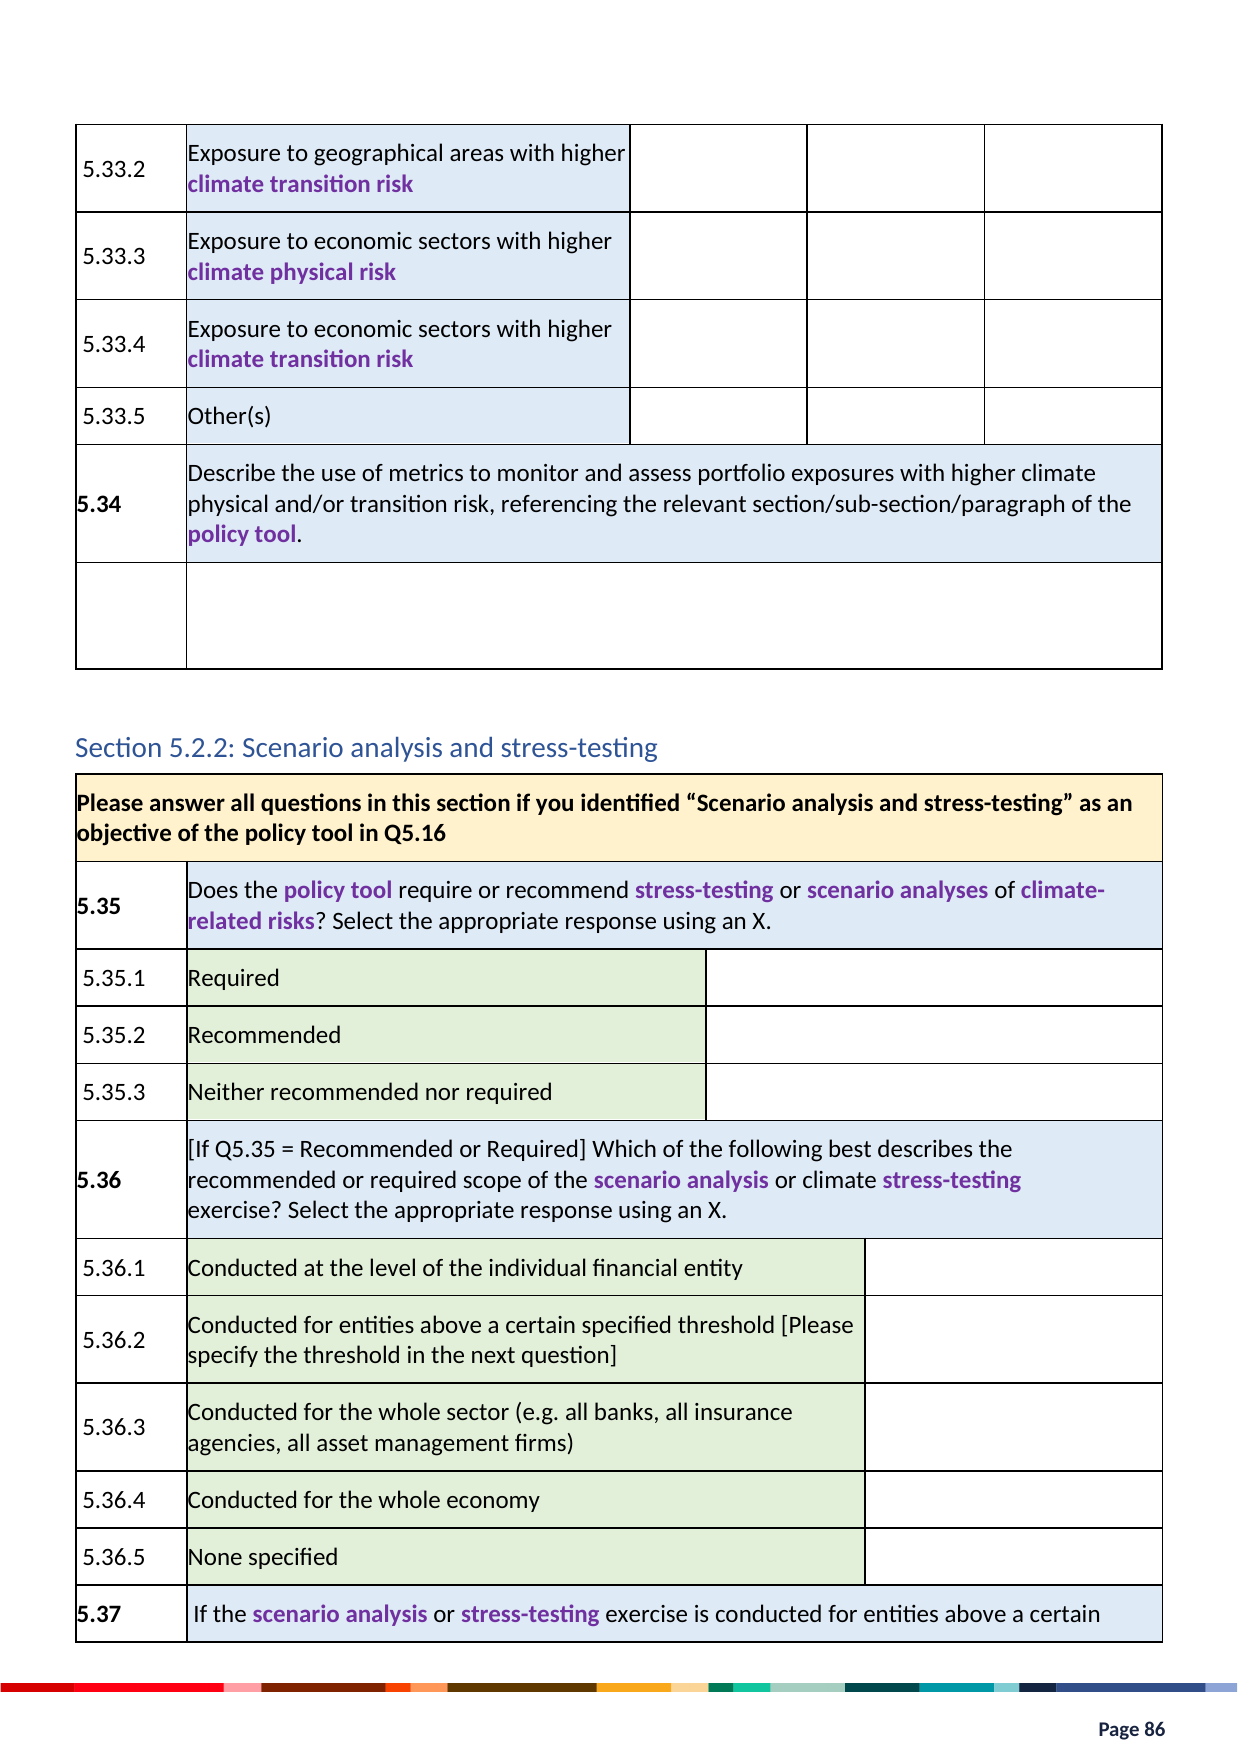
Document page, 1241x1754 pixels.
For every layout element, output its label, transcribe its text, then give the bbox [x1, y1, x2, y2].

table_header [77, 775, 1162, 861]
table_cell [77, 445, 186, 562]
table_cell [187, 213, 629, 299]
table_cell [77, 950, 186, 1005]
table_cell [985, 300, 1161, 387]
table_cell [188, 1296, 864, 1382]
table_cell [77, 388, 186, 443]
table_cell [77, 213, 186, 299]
subtitle Section 5.2.2: Scenario analysis and stress-testing [75, 729, 1165, 765]
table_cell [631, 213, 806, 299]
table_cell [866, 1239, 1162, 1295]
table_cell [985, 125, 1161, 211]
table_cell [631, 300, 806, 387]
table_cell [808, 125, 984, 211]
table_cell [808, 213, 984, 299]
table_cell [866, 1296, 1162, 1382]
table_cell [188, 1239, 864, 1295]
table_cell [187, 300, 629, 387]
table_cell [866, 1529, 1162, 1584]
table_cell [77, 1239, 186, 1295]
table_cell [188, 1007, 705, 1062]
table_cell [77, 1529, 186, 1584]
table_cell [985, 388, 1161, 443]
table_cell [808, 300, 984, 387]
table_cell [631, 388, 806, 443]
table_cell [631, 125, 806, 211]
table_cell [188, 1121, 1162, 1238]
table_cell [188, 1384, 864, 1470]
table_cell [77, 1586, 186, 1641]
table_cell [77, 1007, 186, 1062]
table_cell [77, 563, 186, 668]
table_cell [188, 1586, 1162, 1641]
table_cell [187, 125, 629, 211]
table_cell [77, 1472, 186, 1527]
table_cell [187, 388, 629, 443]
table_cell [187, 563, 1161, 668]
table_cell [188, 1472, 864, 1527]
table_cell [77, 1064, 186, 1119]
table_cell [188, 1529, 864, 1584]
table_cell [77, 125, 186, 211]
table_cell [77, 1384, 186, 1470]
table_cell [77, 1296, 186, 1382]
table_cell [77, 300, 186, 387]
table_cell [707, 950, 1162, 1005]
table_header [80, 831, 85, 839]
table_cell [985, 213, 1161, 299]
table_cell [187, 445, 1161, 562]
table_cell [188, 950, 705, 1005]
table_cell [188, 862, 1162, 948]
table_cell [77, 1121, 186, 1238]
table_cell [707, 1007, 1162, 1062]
picture [0, 1683, 1236, 1692]
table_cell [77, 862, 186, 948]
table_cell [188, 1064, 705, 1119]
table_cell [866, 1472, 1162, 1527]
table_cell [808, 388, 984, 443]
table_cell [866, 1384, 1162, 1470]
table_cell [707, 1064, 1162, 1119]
